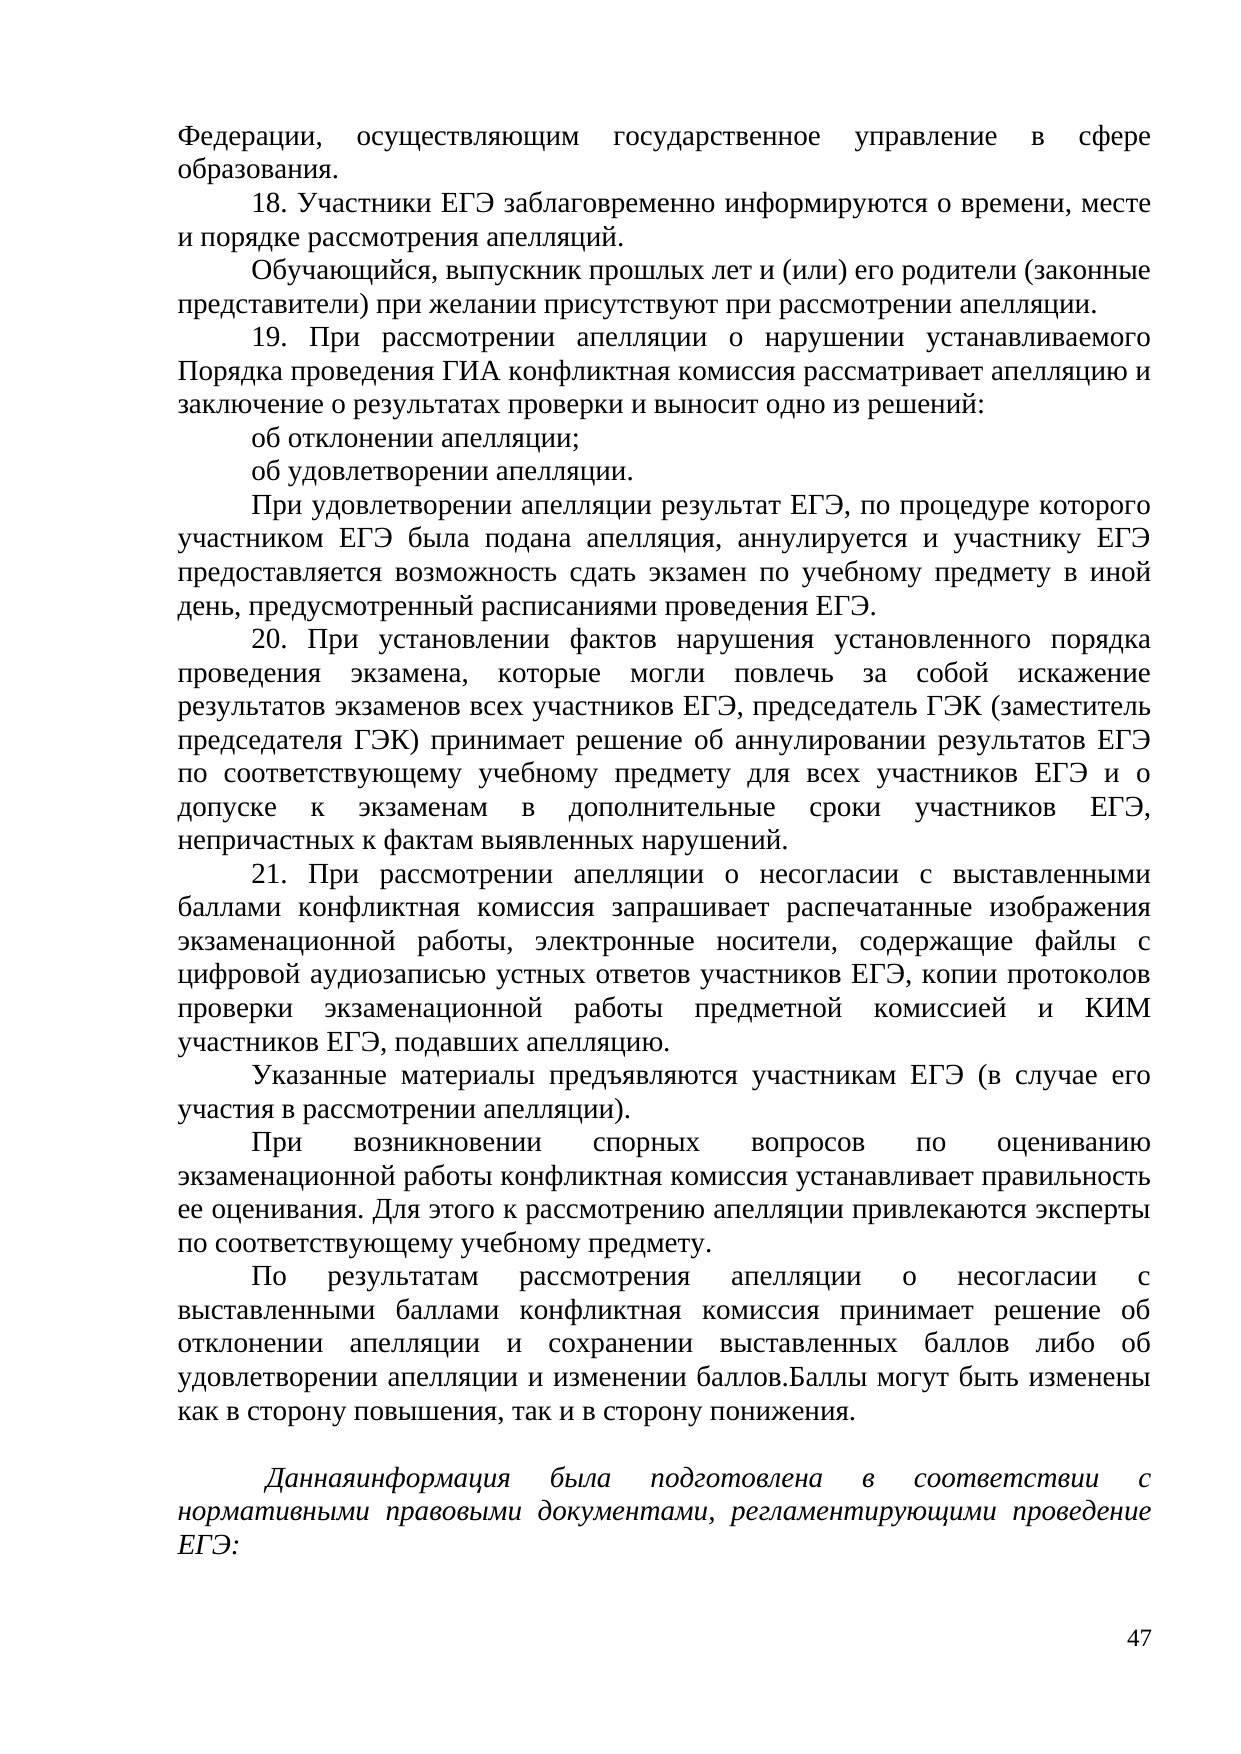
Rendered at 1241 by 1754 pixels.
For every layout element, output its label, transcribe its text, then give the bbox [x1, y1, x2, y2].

text 20. При установлении фактов нарушения установленного порядка проведения экзамена, которые могли повлечь за собой искажение результатов экзаменов всех участников ЕГЭ, председатель ГЭК (заместитель председателя ГЭК) принимает решение об аннулировании результатов ЕГЭ по соответствующему учебному предмету для всех участников ЕГЭ и о допуске к экзаменам в дополнительные сроки участников ЕГЭ, непричастных к фактам выявленных нарушений. [177, 621, 1152, 856]
text При удовлетворении апелляции результат ЕГЭ, по процедуре которого участником ЕГЭ была подана апелляция, аннулируется и участнику ЕГЭ предоставляется возможность сдать экзамен по учебному предмету в иной день, предусмотренный расписаниями проведения ЕГЭ. [177, 487, 1152, 621]
text 21. При рассмотрении апелляции о несогласии с выставленными баллами конфликтная комиссия запрашивает распечатанные изображения экзаменационной работы, электронные носители, содержащие файлы с цифровой аудиозаписью устных ответов участников ЕГЭ, копии протоколов проверки экзаменационной работы предметной комиссией и КИМ участников ЕГЭ, подавших апелляцию. [177, 856, 1152, 1057]
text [177, 118, 1152, 185]
text Указанные материалы предъявляются участникам ЕГЭ (в случае его участия в рассмотрении апелляции). [177, 1057, 1152, 1124]
text Даннаяинформация была подготовлена в соответствии с нормативными правовыми документами, регламентирующими проведение ЕГЭ: [177, 1460, 1152, 1560]
text Обучающийся, выпускник прошлых лет и (или) его родители (законные представители) при желании присутствуют при рассмотрении апелляции. [177, 252, 1152, 319]
text При возникновении спорных вопросов по оцениванию экзаменационной работы конфликтная комиссия устанавливает правильность ее оценивания. Для этого к рассмотрению апелляции привлекаются эксперты по соответствующему учебному предмету. [177, 1124, 1152, 1258]
text 19. При рассмотрении апелляции о нарушении устанавливаемого Порядка проведения ГИА конфликтная комиссия рассматривает апелляцию и заключение о результатах проверки и выносит одно из решений: [177, 319, 1152, 420]
text По результатам рассмотрения апелляции о несогласии с выставленными баллами конфликтная комиссия принимает решение об отклонении апелляции и сохранении выставленных баллов либо об удовлетворении апелляции и изменении баллов.Баллы могут быть изменены как в сторону повышения, так и в сторону понижения. [177, 1258, 1152, 1426]
text 18. Участники ЕГЭ заблаговременно информируются о времени, месте и порядке рассмотрения апелляций. [177, 185, 1152, 252]
text об удовлетворении апелляции. [177, 453, 1152, 487]
text об отклонении апелляции; [177, 420, 1152, 453]
